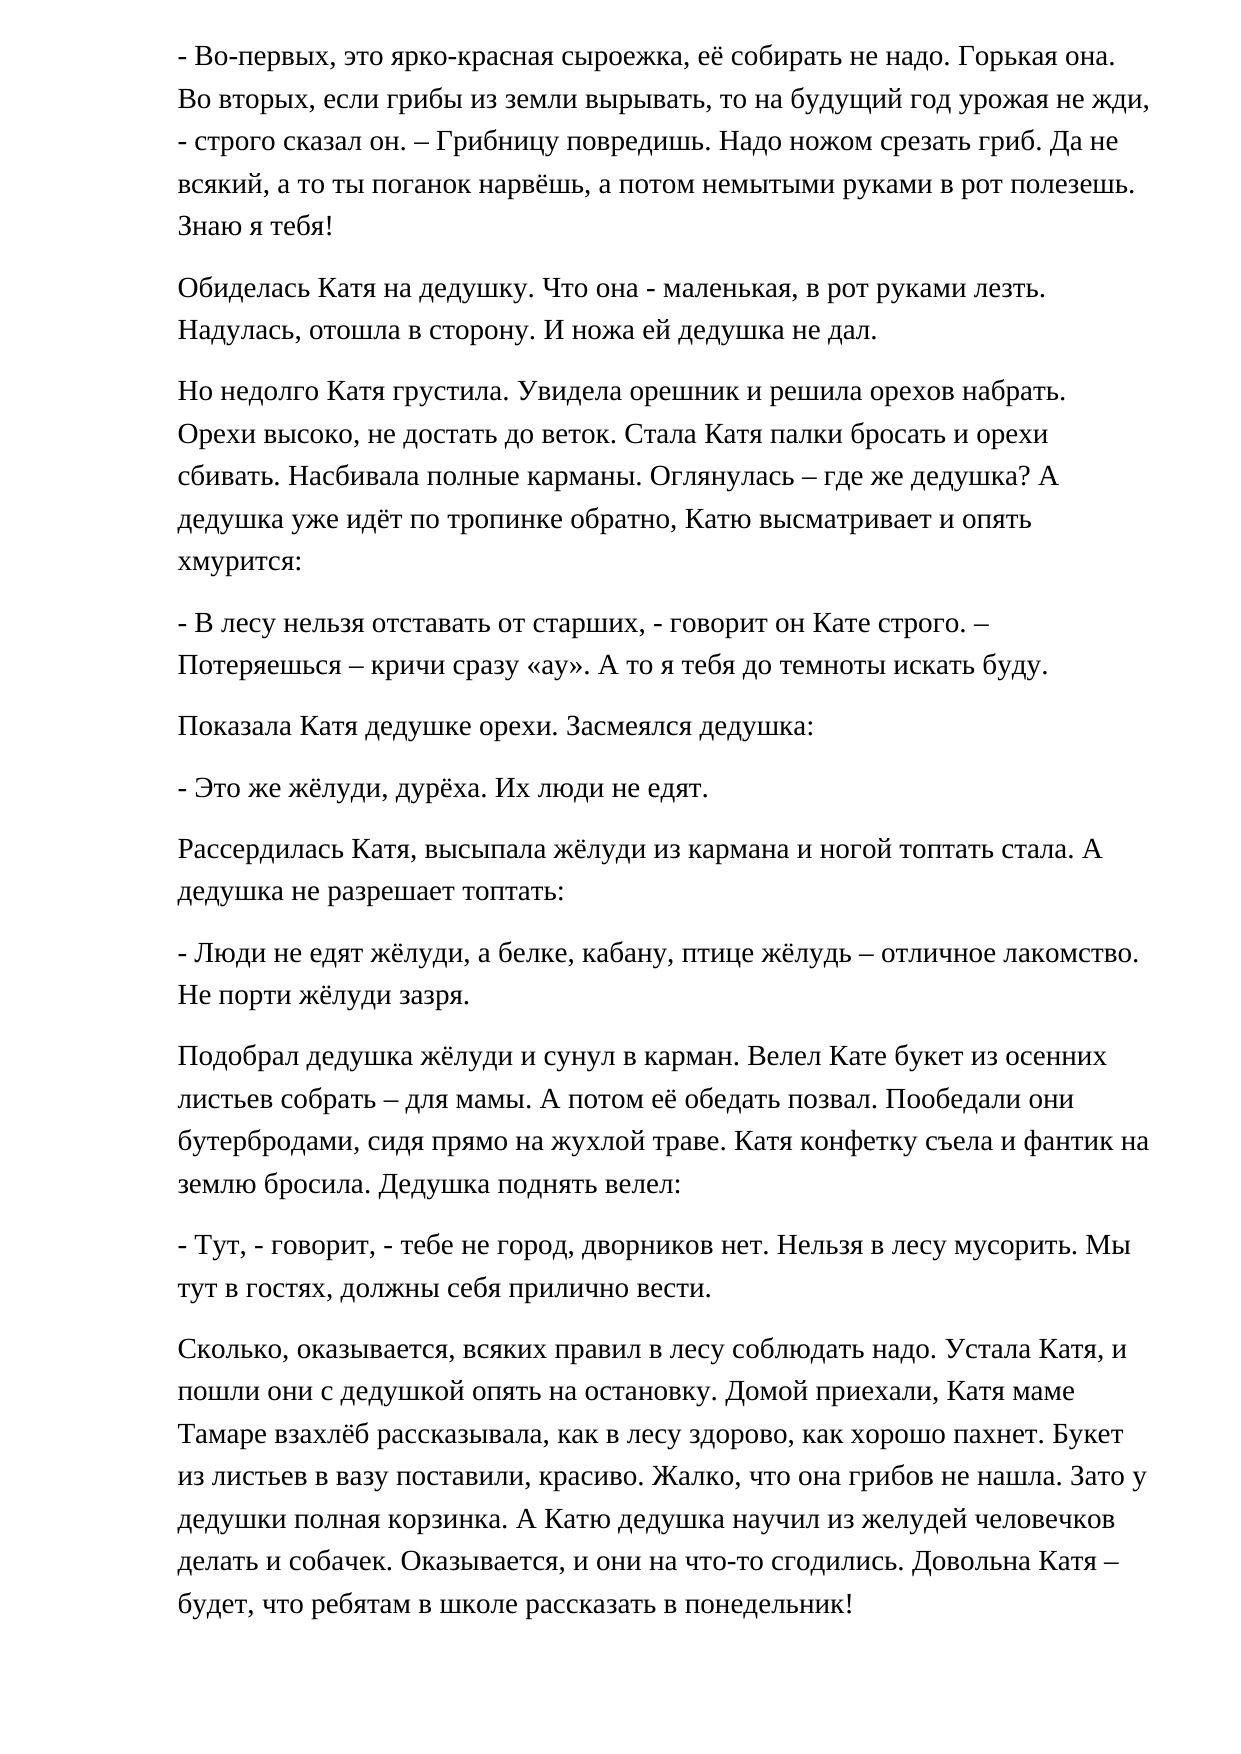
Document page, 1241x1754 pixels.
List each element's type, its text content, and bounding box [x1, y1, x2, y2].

text Показала Катя дедушке орехи. Засмеялся дедушка: [177, 699, 1152, 742]
text - В лесу нельзя отставать от старших, - говорит он Кате строго. – Потеряешься – кричи сразу «ау». А то я тебя до темноты искать буду. [177, 596, 1152, 681]
text Рассердилась Катя, высыпала жёлуди из кармана и ногой топтать стала. А дедушка не разрешает топтать: [177, 822, 1152, 907]
text - Люди не едят жёлуди, а белке, кабану, птице жёлудь – отличное лакомство. Не порти жёлуди зазря. [177, 926, 1152, 1011]
text Обиделась Катя на дедушку. Что она - маленькая, в рот руками лезть. Надулась, отошла в сторону. И ножа ей дедушка не дал. [177, 261, 1152, 346]
text Подобрал дедушка жёлуди и сунул в карман. Велел Кате букет из осенних листьев собрать – для мамы. А потом её обедать позвал. Пообедали они бутербродами, сидя прямо на жухлой траве. Катя конфетку съела и фантик на землю бросила. Дедушка поднять велел: [177, 1029, 1152, 1199]
text Сколько, оказывается, всяких правил в лесу соблюдать надо. Устала Катя, и пошли они с дедушкой опять на остановку. Домой приехали, Катя маме Тамаре взахлёб рассказывала, как в лесу здорово, как хорошо пахнет. Букет из листьев в вазу поставили, красиво. Жалко, что она грибов не нашла. Зато у дедушки полная корзинка. А Катю дедушка научил из желудей человечков делать и собачек. Оказывается, и они на что-то сгодились. Довольна Катя – будет, что ребятам в школе рассказать в понедельник! [177, 1322, 1152, 1619]
text - Тут, - говорит, - тебе не город, дворников нет. Нельзя в лесу мусорить. Мы тут в гостях, должны себя прилично вести. [177, 1218, 1152, 1303]
text Но недолго Катя грустила. Увидела орешник и решила орехов набрать. Орехи высоко, не достать до веток. Стала Катя палки бросать и орехи сбивать. Насбивала полные карманы. Оглянулась – где же дедушка? А дедушка уже идёт по тропинке обратно, Катю высматривает и опять хмурится: [177, 364, 1152, 577]
text - Это же жёлуди, дурёха. Их люди не едят. [177, 761, 1152, 803]
text - Во-первых, это ярко-красная сыроежка, её собирать не надо. Горькая она. Во вторых, если грибы из земли вырывать, то на будущий год урожая не жди, - строго сказал он. – Грибницу повредишь. Надо ножом срезать гриб. Да не всякий, а то ты поганок нарвёшь, а потом немытыми руками в рот полезешь. Знаю я тебя! [177, 29, 1152, 242]
